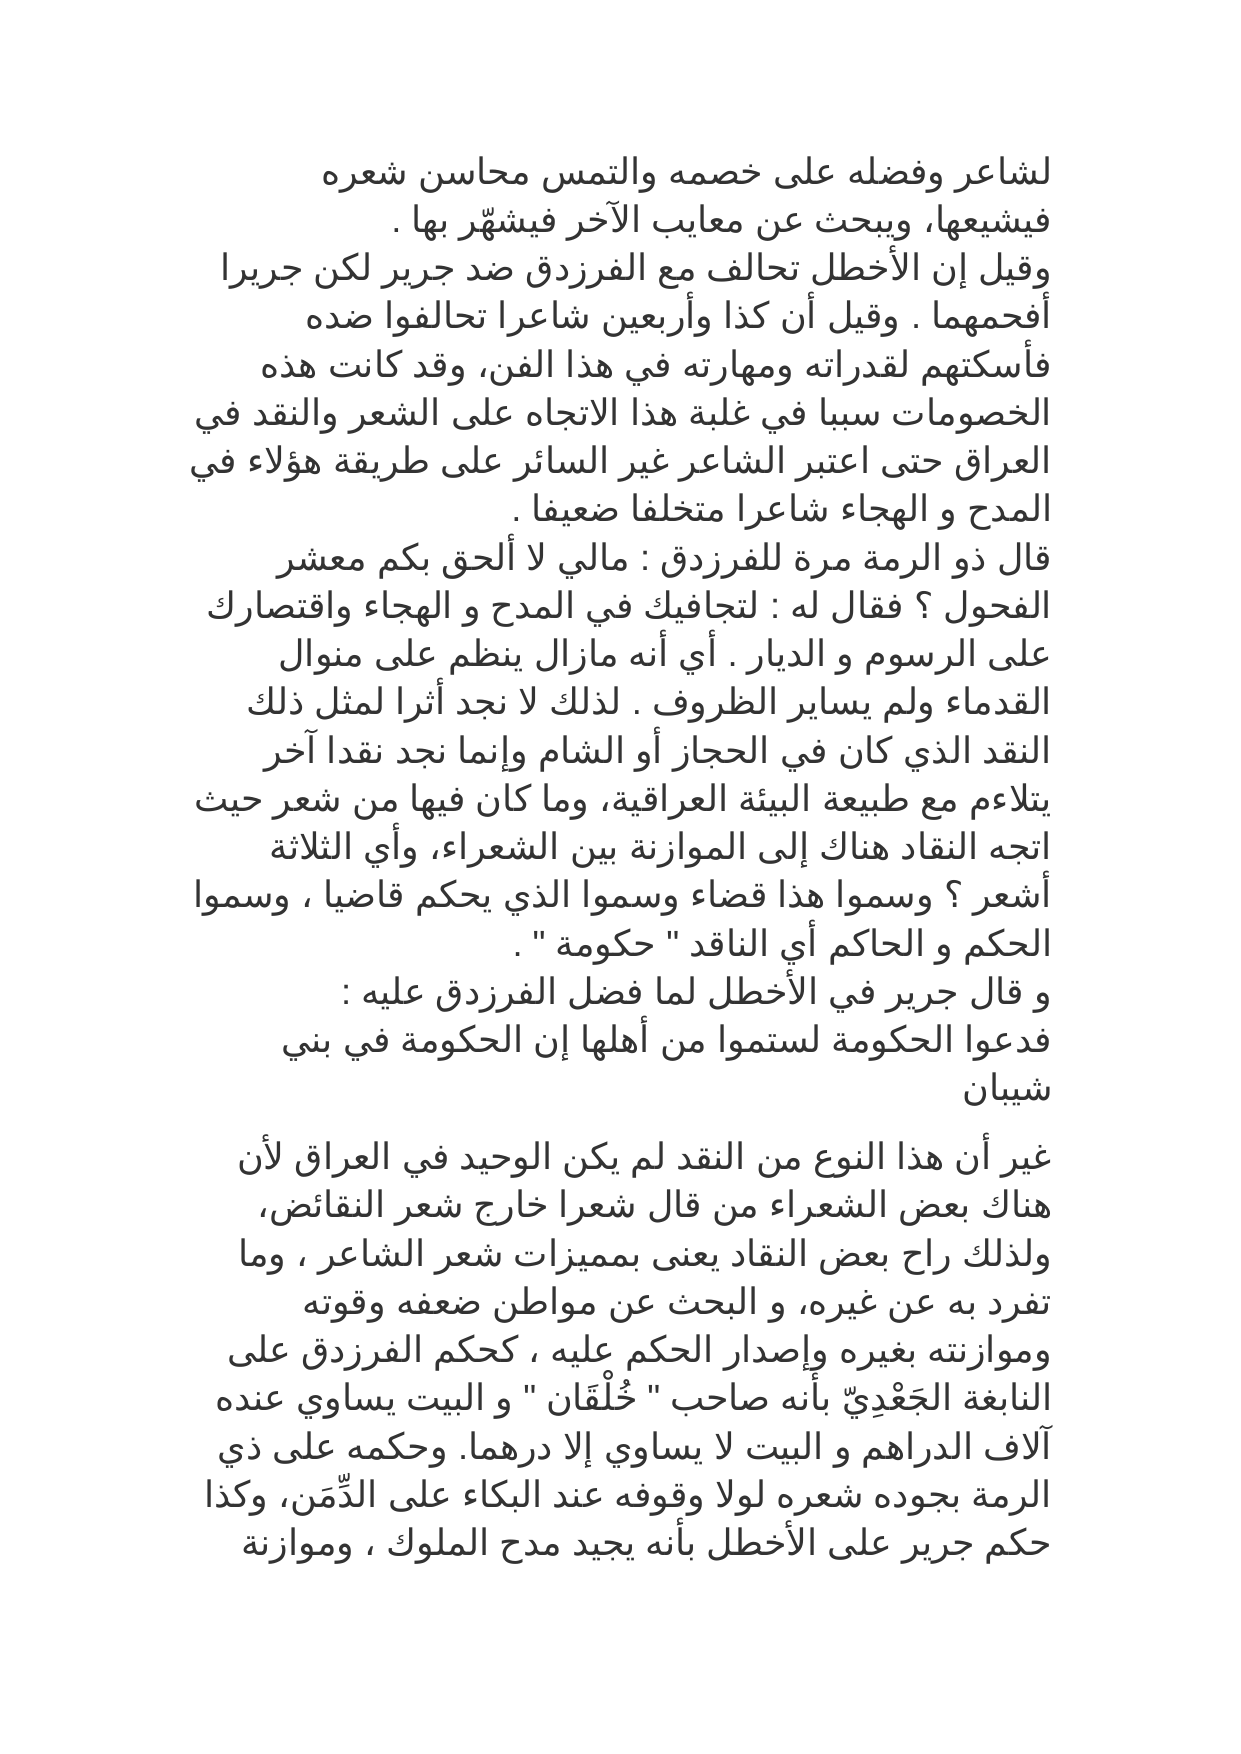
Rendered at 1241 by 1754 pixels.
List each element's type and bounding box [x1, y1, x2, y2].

text [187, 1135, 1053, 1563]
text [187, 150, 1053, 1108]
